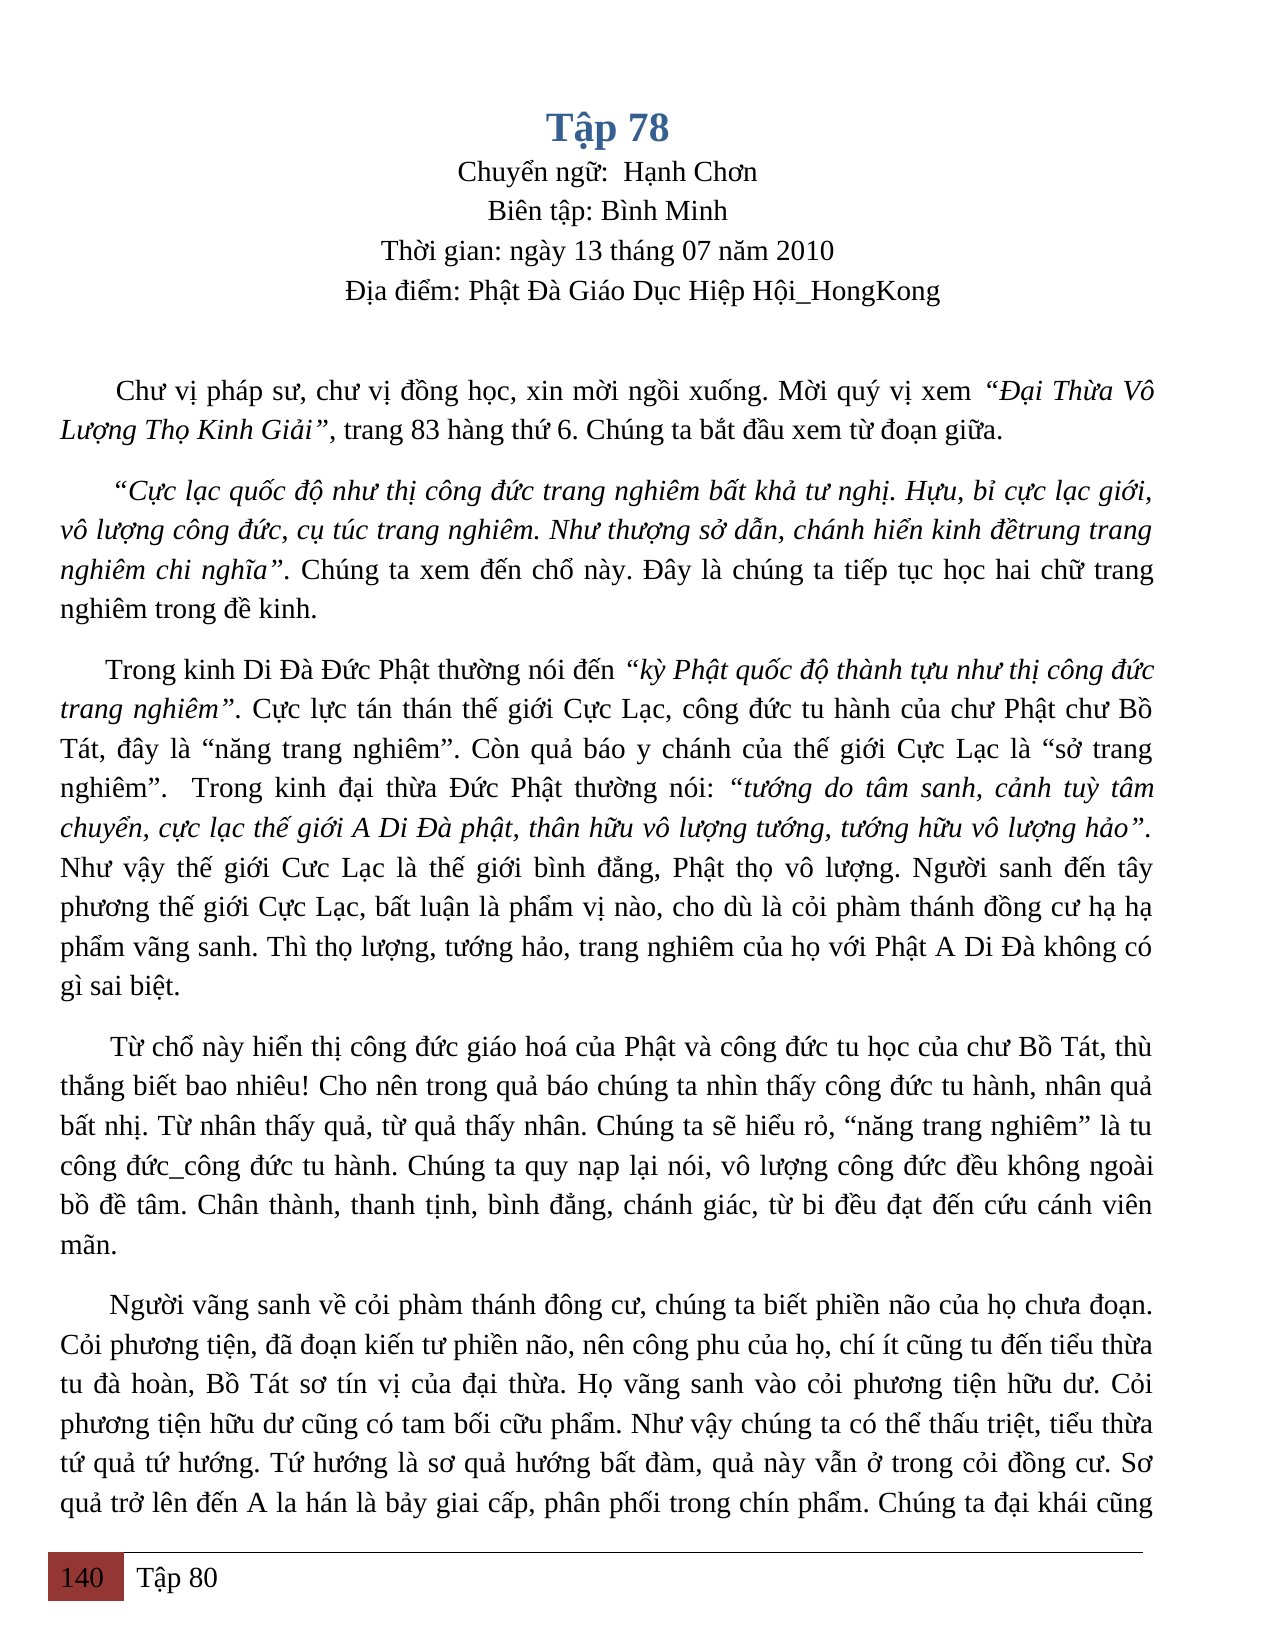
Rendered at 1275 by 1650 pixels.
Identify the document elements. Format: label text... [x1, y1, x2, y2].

text Chuyển ngữ: Hạnh Chơn Biên tập: Bình Minh Thời gian: ngày 13 tháng 07 năm 2010 Địa điểm: Phật Đà Giáo Dục Hiệp Hội_HongKong [60, 149, 1155, 308]
text Chư vị pháp sư, chư vị đồng học, xin mời ngồi xuống. Mời quý vị xem “Đại Thừa Vô Lượng Thọ Kinh Giải”, trang 83 hàng thứ 6. Chúng ta bắt đầu xem từ đoạn giữa. [60, 368, 1155, 447]
text “Cực lạc quốc độ như thị công đức trang nghiêm bất khả tư nghị. Hựu, bỉ cực lạc giới, vô lượng công đức, cụ túc trang nghiêm. Như thượng sở dẫn, chánh hiển kinh đềtrung trang nghiêm chi nghĩa”. Chúng ta xem đến chổ này. Đây là chúng ta tiếp tục học hai chữ trang nghiêm trong đề kinh. [60, 468, 1155, 627]
text Từ chổ này hiển thị công đức giáo hoá của Phật và công đức tu học của chư Bồ Tát, thù thắng biết bao nhiêu! Cho nên trong quả báo chúng ta nhìn thấy công đức tu hành, nhân quả bất nhị. Từ nhân thấy quả, từ quả thấy nhân. Chúng ta sẽ hiểu rỏ, “năng trang nghiêm” là tu công đức_công đức tu hành. Chúng ta quy nạp lại nói, vô lượng công đức đều không ngoài bồ đề tâm. Chân thành, thanh tịnh, bình đẳng, chánh giác, từ bi đều đạt đến cứu cánh viên mãn. [60, 1024, 1155, 1262]
text Trong kinh Di Đà Đức Phật thường nói đến “kỳ Phật quốc độ thành tựu như thị công đức trang nghiêm”. Cực lực tán thán thế giới Cực Lạc, công đức tu hành của chư Phật chư Bồ Tát, đây là “năng trang nghiêm”. Còn quả báo y chánh của thế giới Cực Lạc là “sở trang nghiêm”. Trong kinh đại thừa Đức Phật thường nói: “tướng do tâm sanh, cảnh tuỳ tâm chuyển, cực lạc thế giới A Di Đà phật, thân hữu vô lượng tướng, tướng hữu vô lượng hảo”. Như vậy thế giới Cưc Lạc là thế giới bình đẳng, Phật thọ vô lượng. Người sanh đến tây phương thế giới Cực Lạc, bất luận là phẩm vị nào, cho dù là cỏi phàm thánh đồng cư hạ hạ phẩm vãng sanh. Thì thọ lượng, tướng hảo, trang nghiêm của họ với Phật A Di Đà không có gì sai biệt. [60, 647, 1155, 1004]
subtitle Tập 78 [60, 110, 1155, 149]
